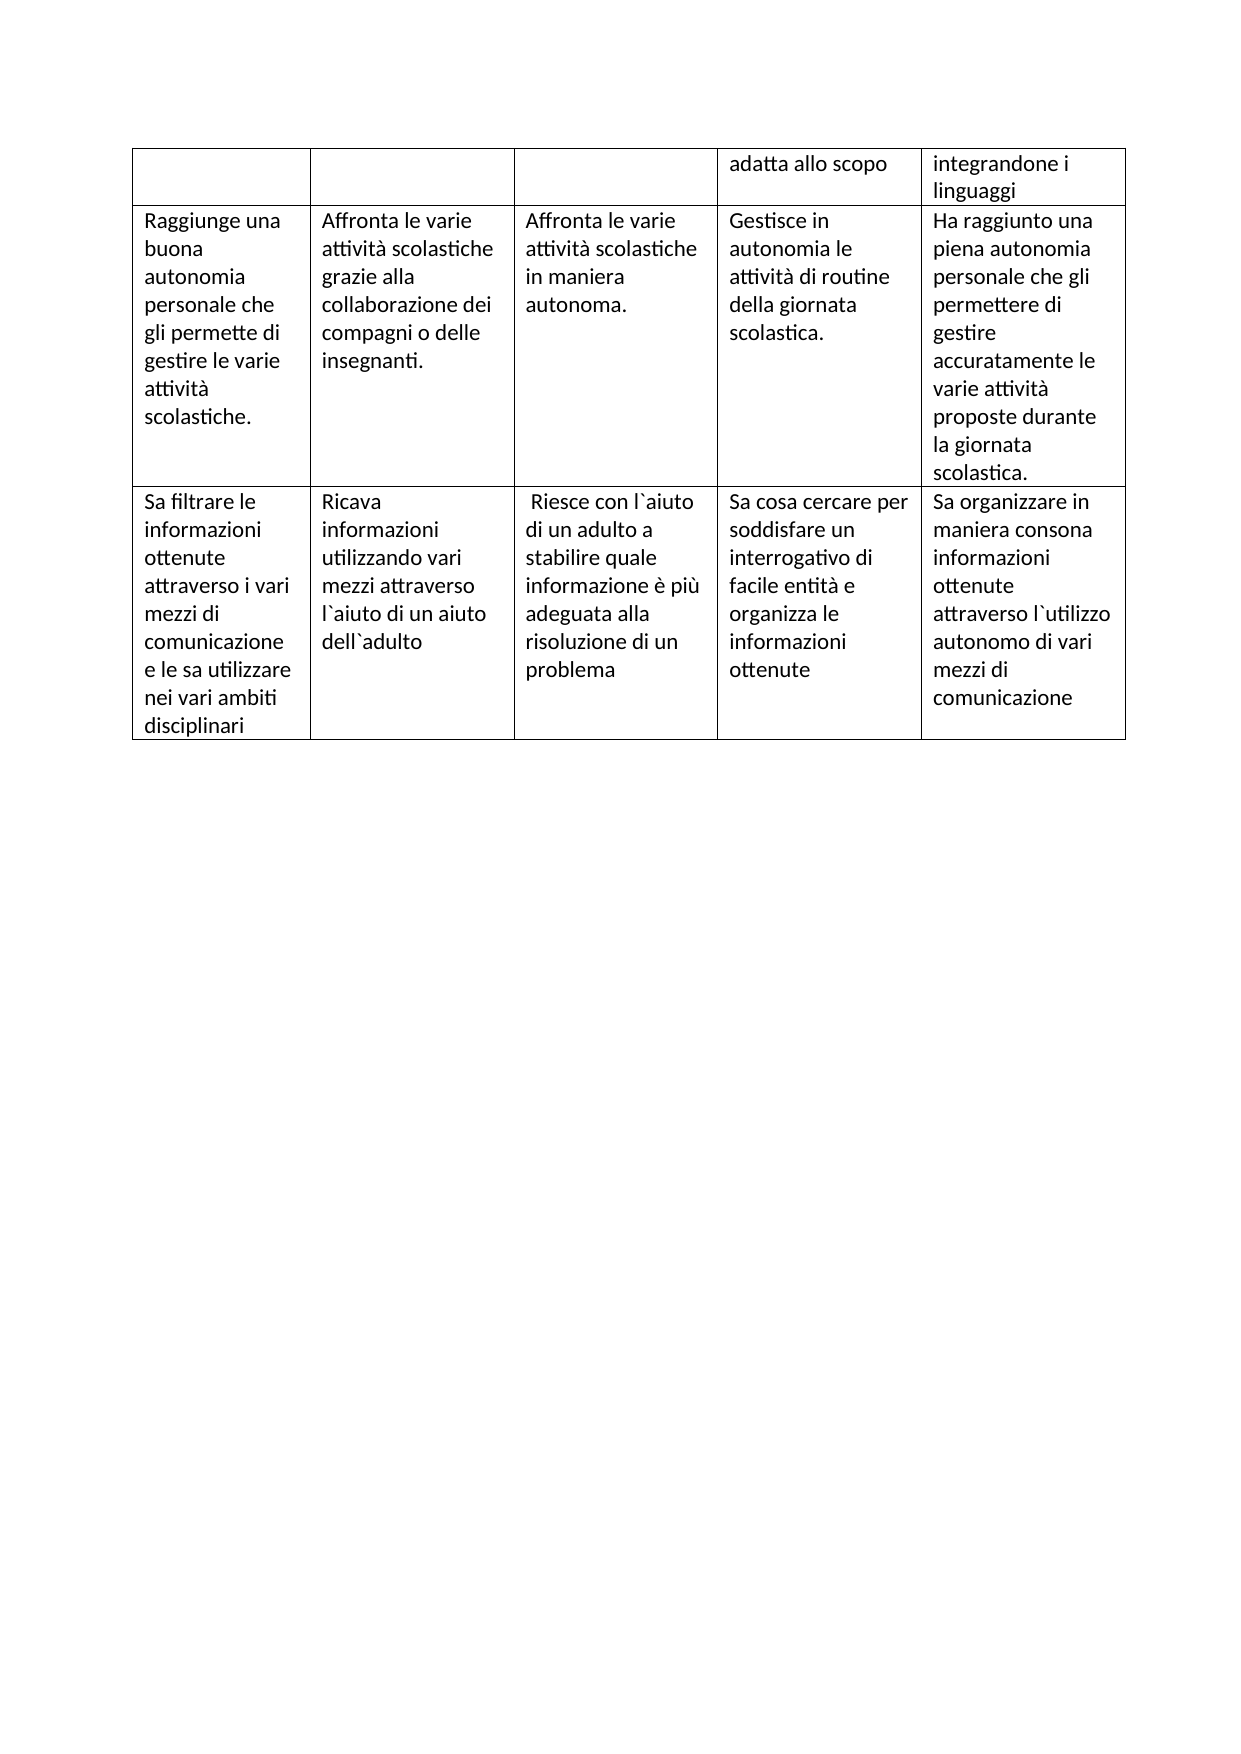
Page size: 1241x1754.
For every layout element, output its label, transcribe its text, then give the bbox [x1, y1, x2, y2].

table_cell Affronta le varie attività scolastiche in maniera autonoma. [515, 206, 717, 486]
table_cell Raggiunge una buona autonomia personale che gli permette di gestire le varie attività scolastiche. [133, 206, 310, 486]
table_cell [718, 149, 921, 205]
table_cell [515, 149, 717, 205]
table_cell Riesce con l`aiuto di un adulto a stabilire quale informazione è più adeguata alla risoluzione di un problema [515, 487, 717, 739]
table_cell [311, 149, 514, 205]
table_cell Gestisce in autonomia le attività di routine della giornata scolastica. [718, 206, 921, 486]
table_cell Sa filtrare le informazioni ottenute attraverso i vari mezzi di comunicazione e le sa utilizzare nei vari ambiti disciplinari [133, 487, 310, 739]
table_cell Ricava informazioni utilizzando vari mezzi attraverso l`aiuto di un aiuto dell`adulto [311, 487, 514, 739]
table_cell Ha raggiunto una piena autonomia personale che gli permettere di gestire accuratamente le varie attività proposte durante la giornata scolastica. [922, 206, 1125, 486]
table_cell Sa organizzare in maniera consona informazioni ottenute attraverso l`utilizzo autonomo di vari mezzi di comunicazione [922, 487, 1125, 739]
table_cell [133, 149, 310, 205]
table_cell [922, 149, 1125, 205]
table_cell Affronta le varie attività scolastiche grazie alla collaborazione dei compagni o delle insegnanti. [311, 206, 514, 486]
table_cell Sa cosa cercare per soddisfare un interrogativo di facile entità e organizza le informazioni ottenute [718, 487, 921, 739]
